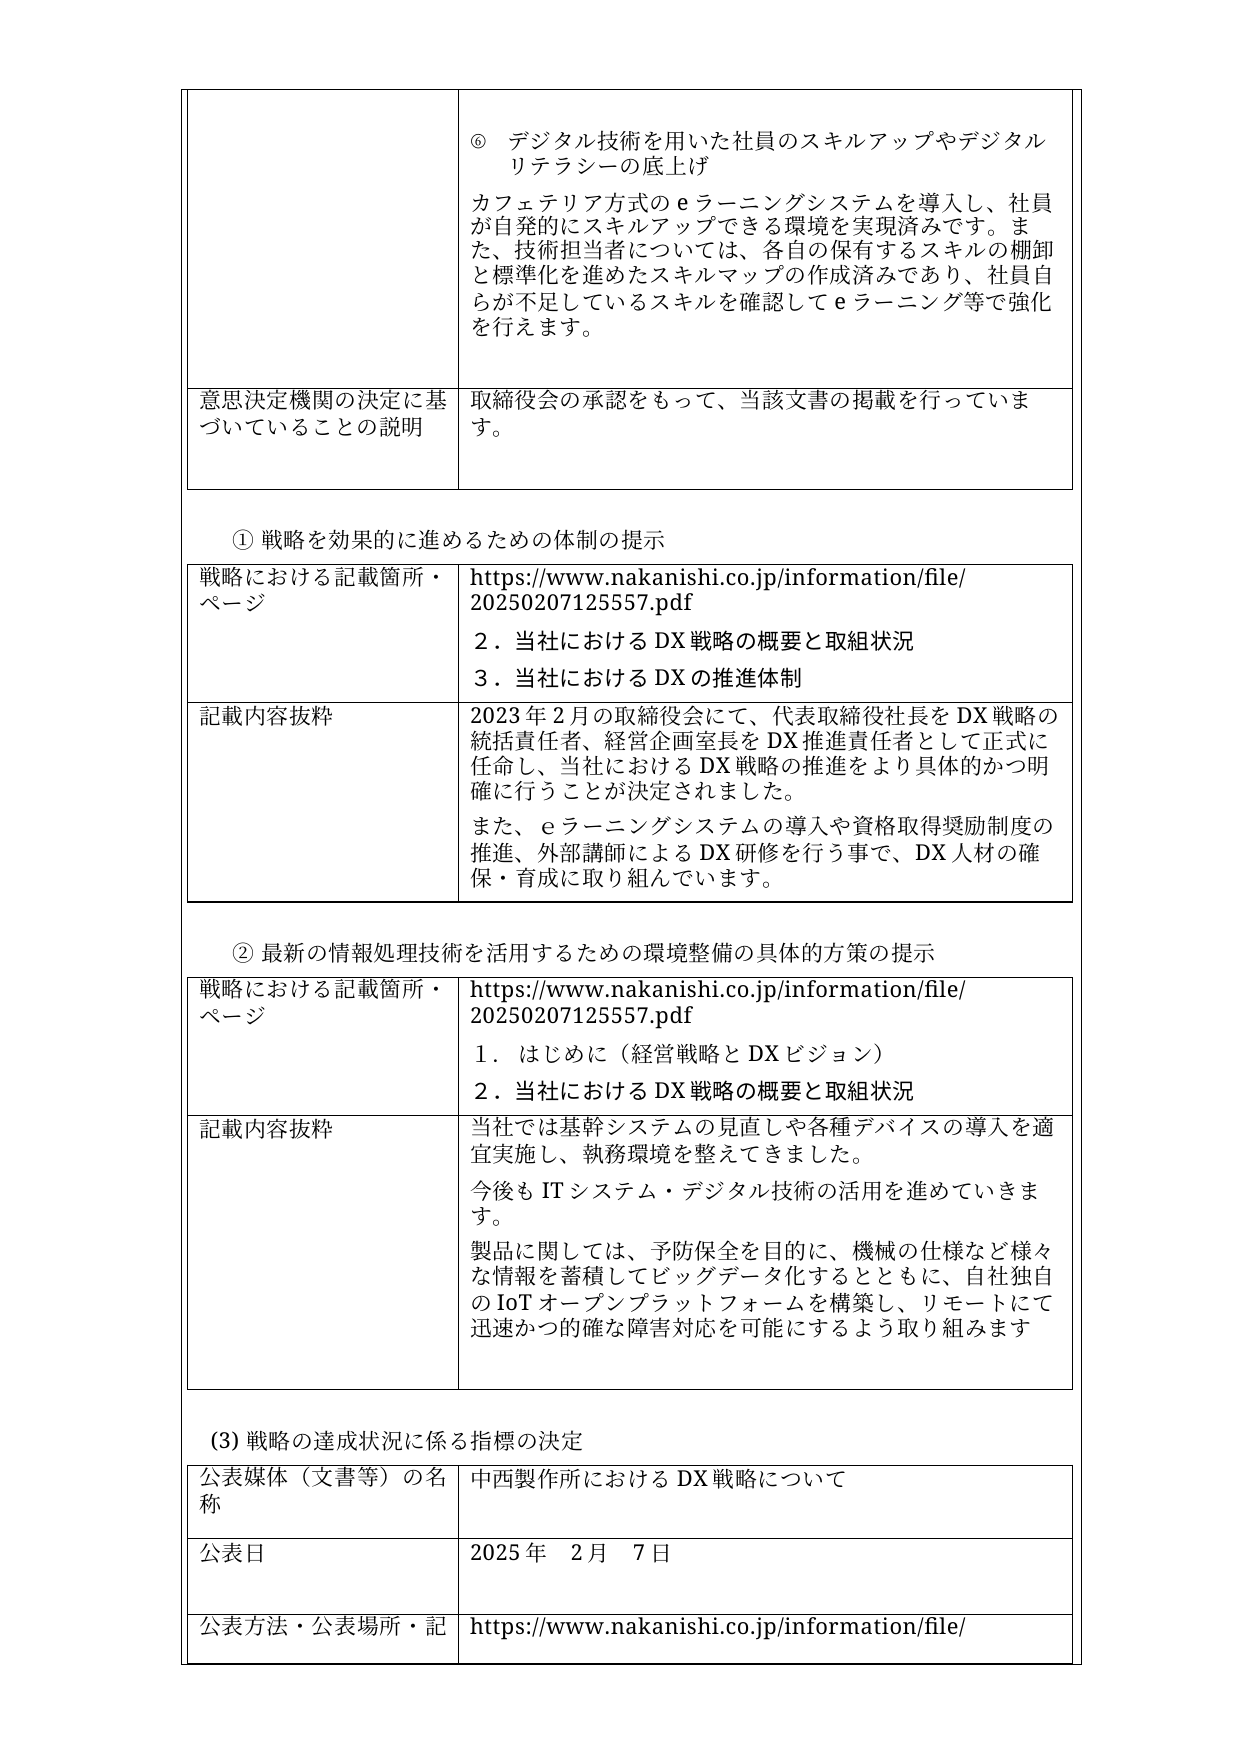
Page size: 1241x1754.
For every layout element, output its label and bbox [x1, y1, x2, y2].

table_cell [182, 90, 1081, 1664]
